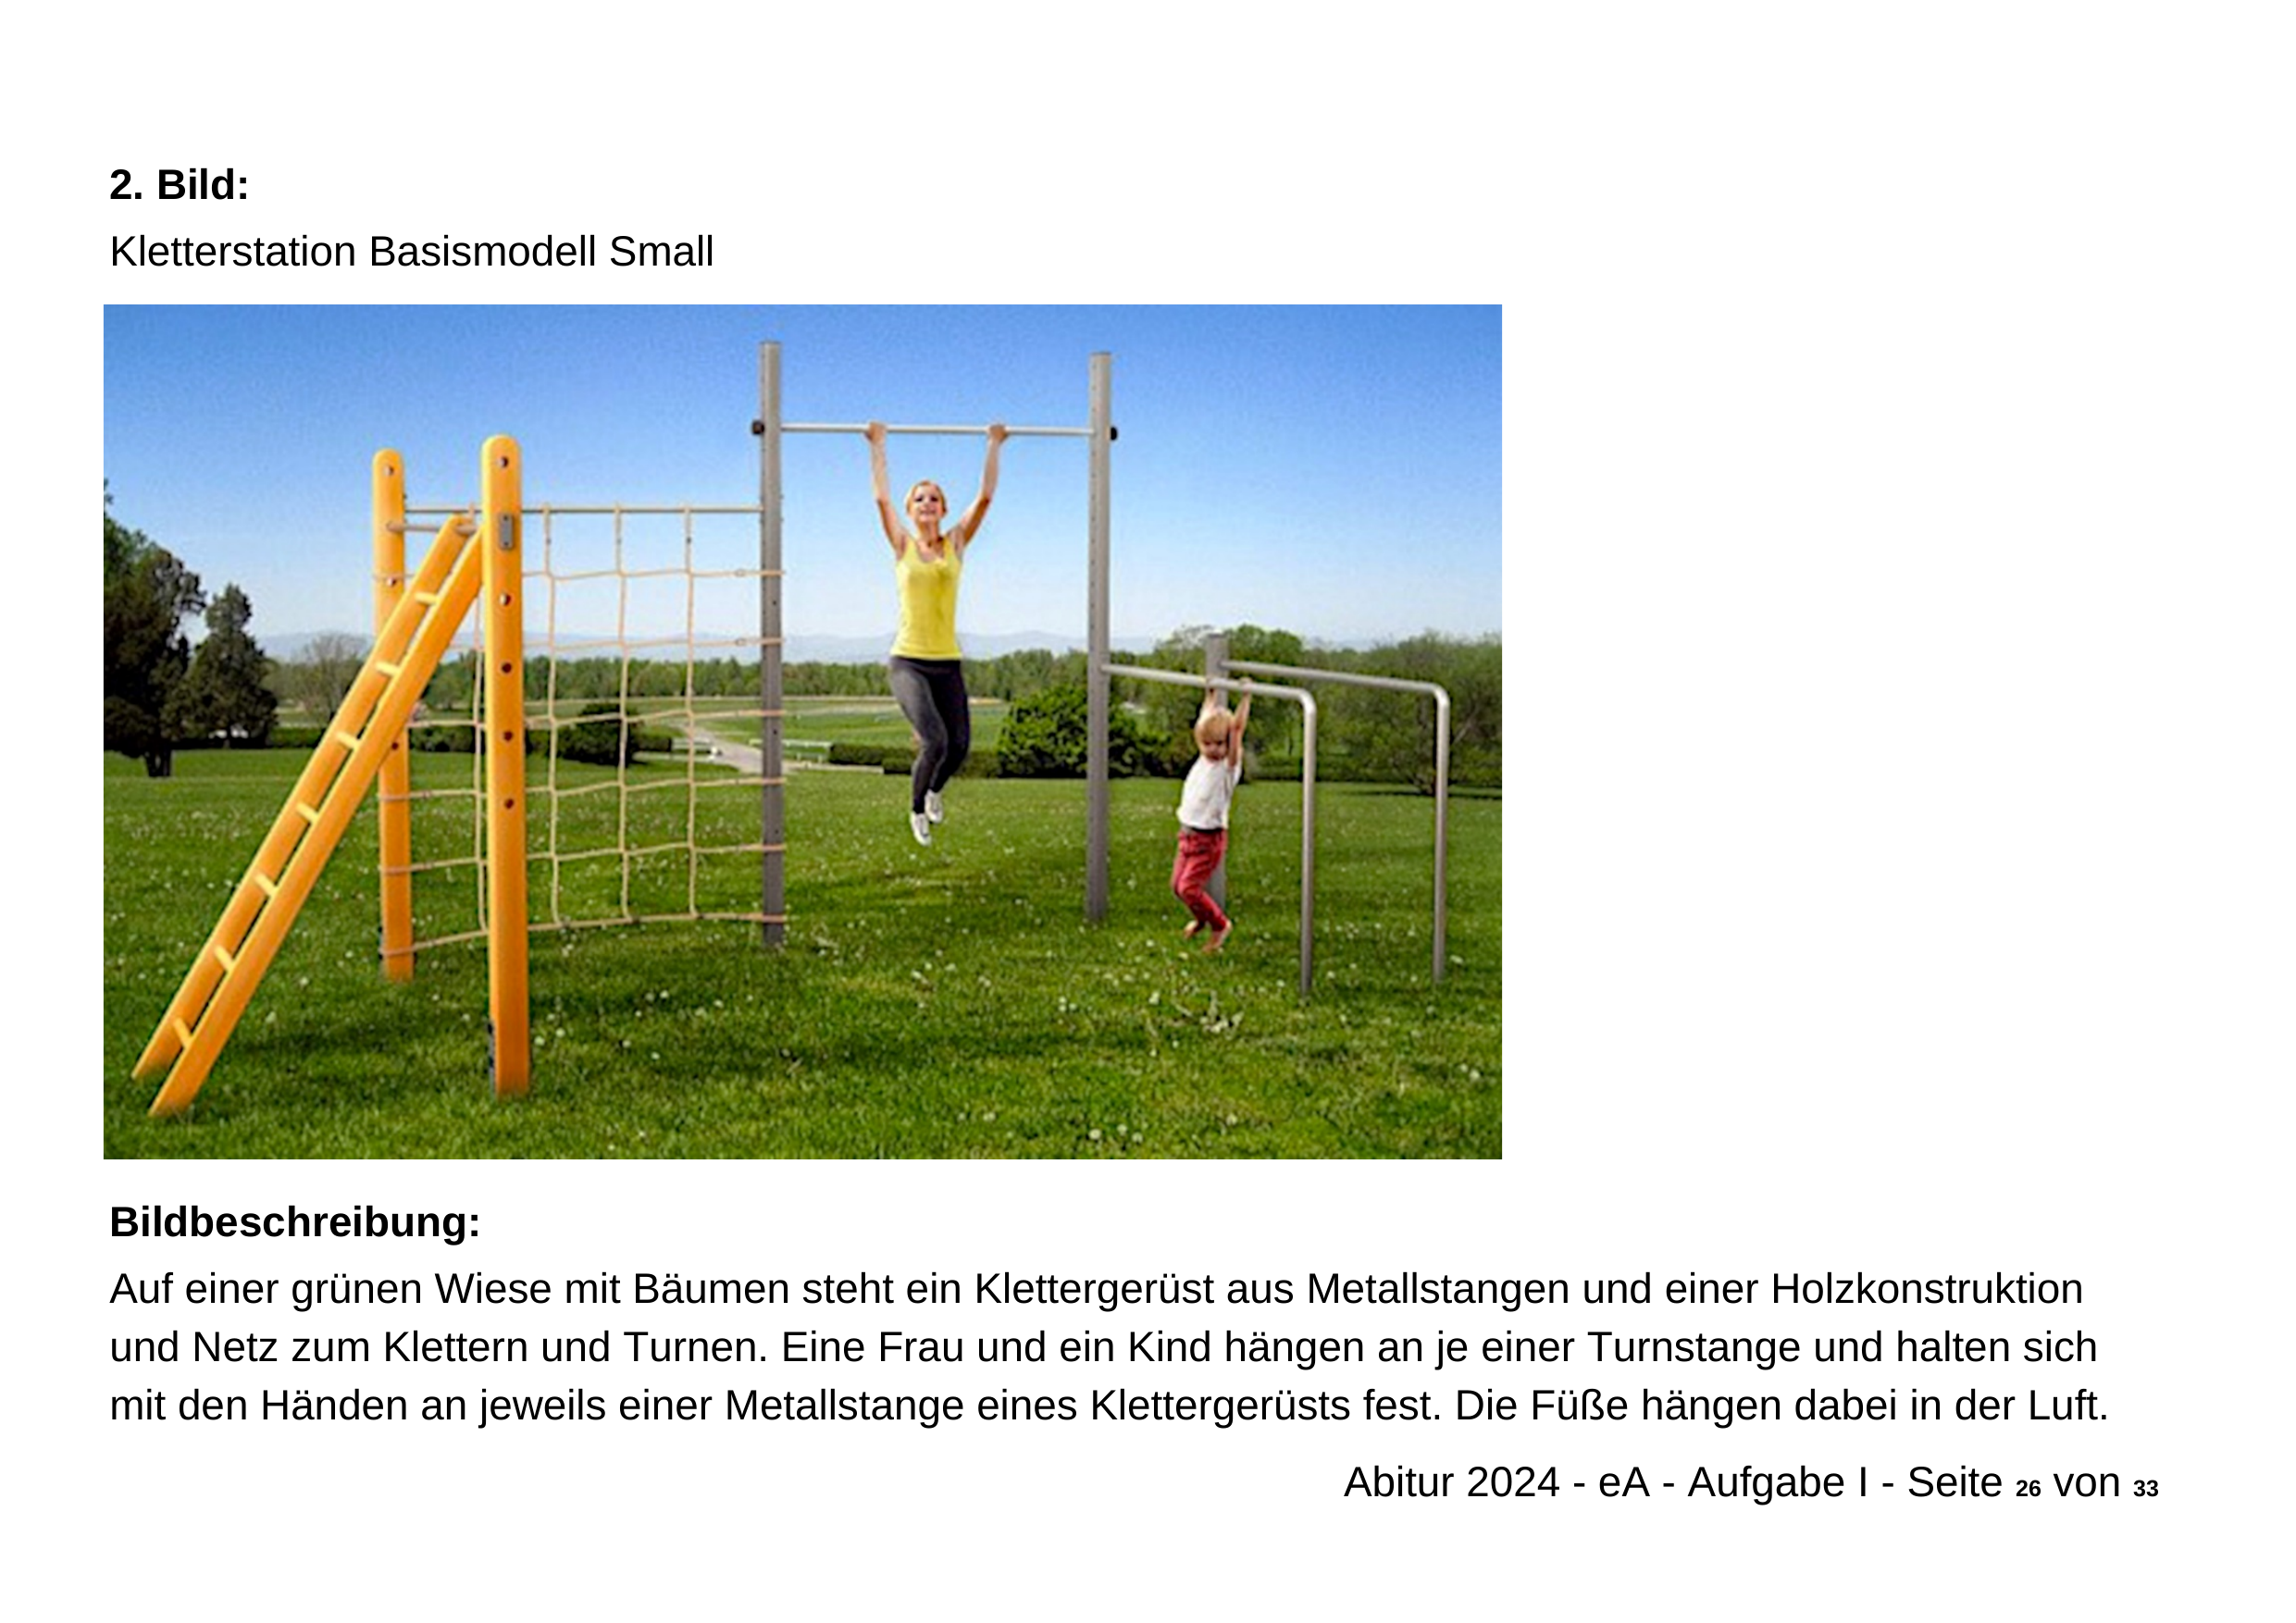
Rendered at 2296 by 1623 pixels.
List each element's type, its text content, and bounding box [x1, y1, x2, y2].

subtitle 2. Bild: [109, 160, 2159, 208]
subtitle Bildbeschreibung: [109, 1197, 2159, 1245]
text Auf einer grünen Wiese mit Bäumen steht ein Klettergerüst aus Metallstangen und einer Holzkonstruktion und Netz zum Klettern und Turnen. Eine Frau und ein Kind hängen an je einer Turnstange und halten sich mit den Händen an jeweils einer Metallstange eines Klettergerüsts fest. Die Füße hängen dabei in der Luft. [109, 1263, 2159, 1429]
text Kletterstation Basismodell Small [109, 226, 2159, 275]
picture [103, 304, 1503, 1159]
